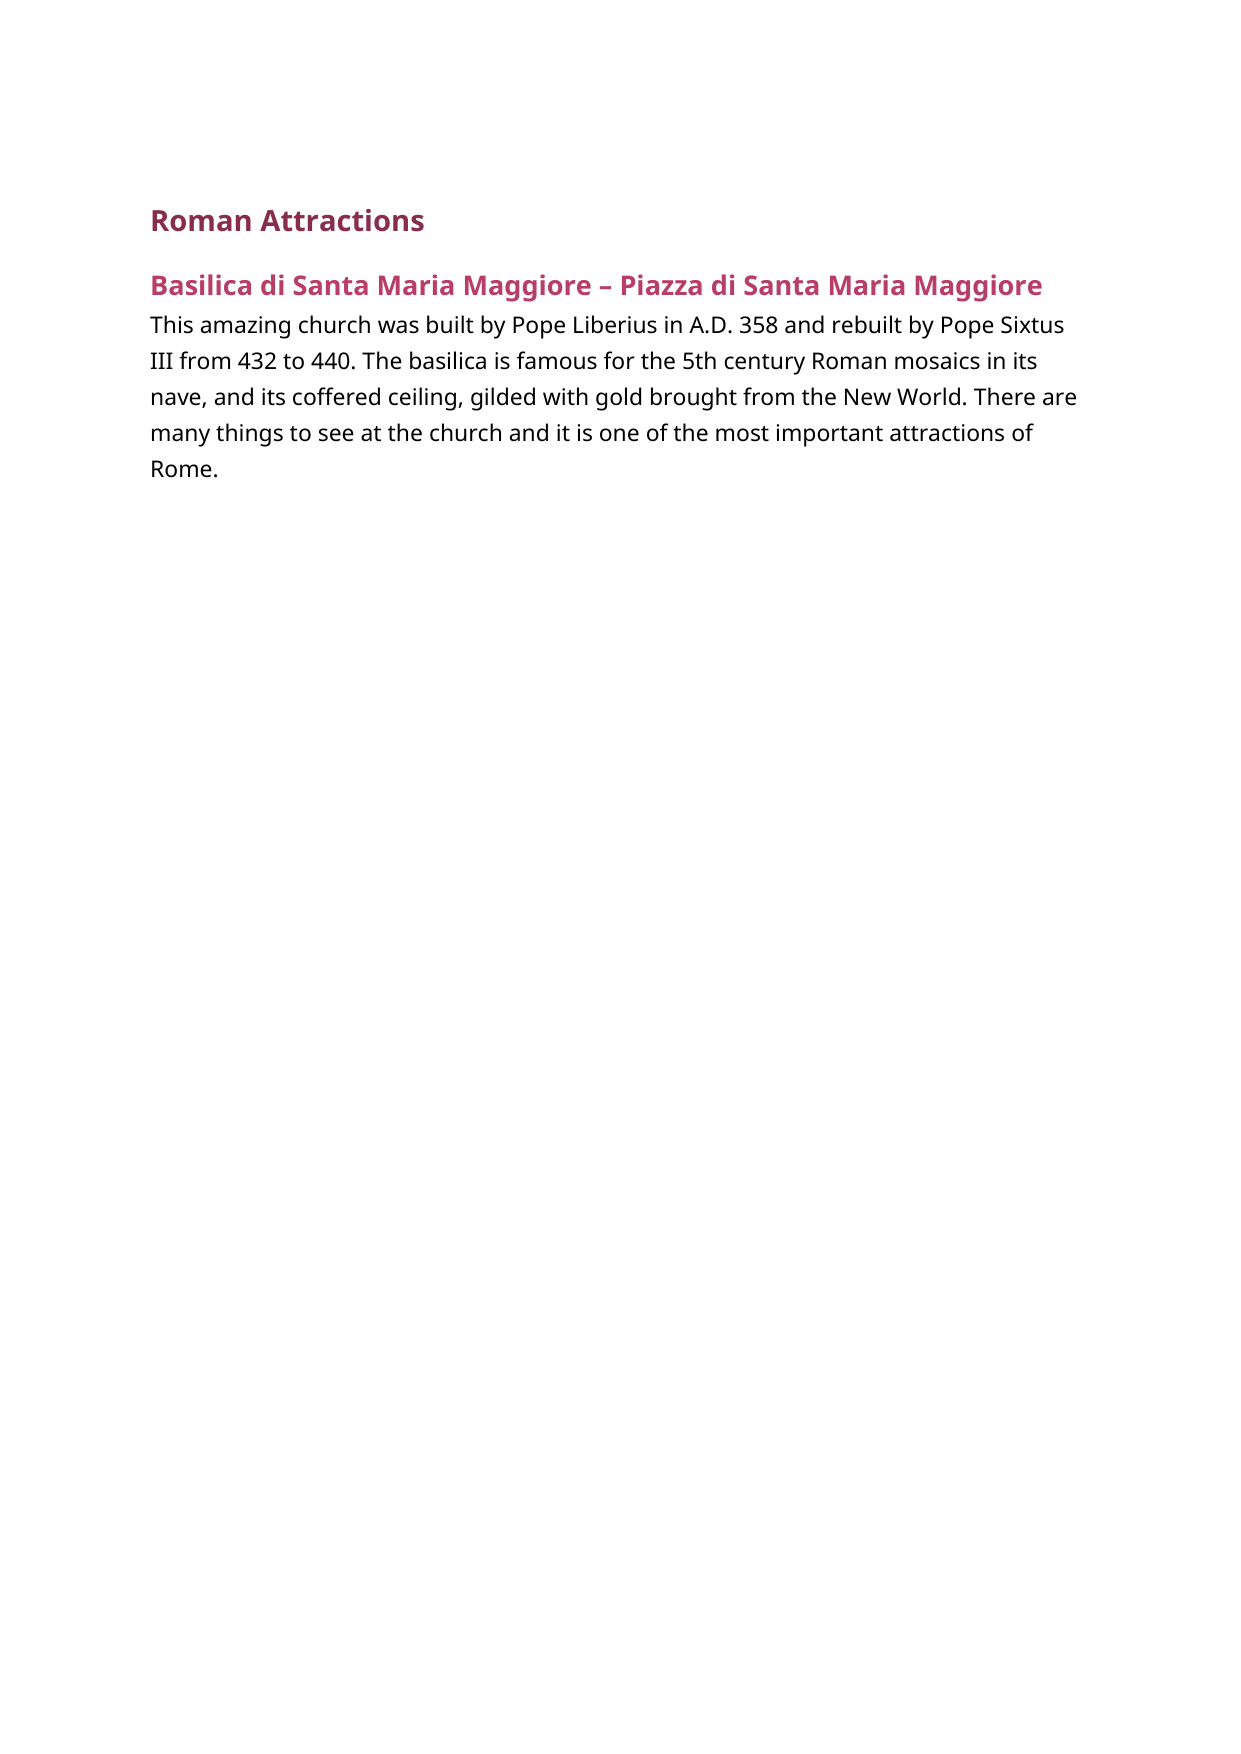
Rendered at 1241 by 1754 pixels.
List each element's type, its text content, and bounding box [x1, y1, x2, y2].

text This amazing church was built by Pope Liberius in A.D. 358 and rebuilt by Pope Sixtus III from 432 to 440. The basilica is famous for the 5th century Roman mosaics in its nave, and its coffered ceiling, gilded with gold brought from the New World. There are many things to see at the church and it is one of the most important attractions of Rome. [150, 309, 1090, 484]
subtitle Roman Attractions [150, 200, 1090, 240]
subtitle Basilica di Santa Maria Maggiore – Piazza di Santa Maria Maggiore [150, 266, 1090, 303]
